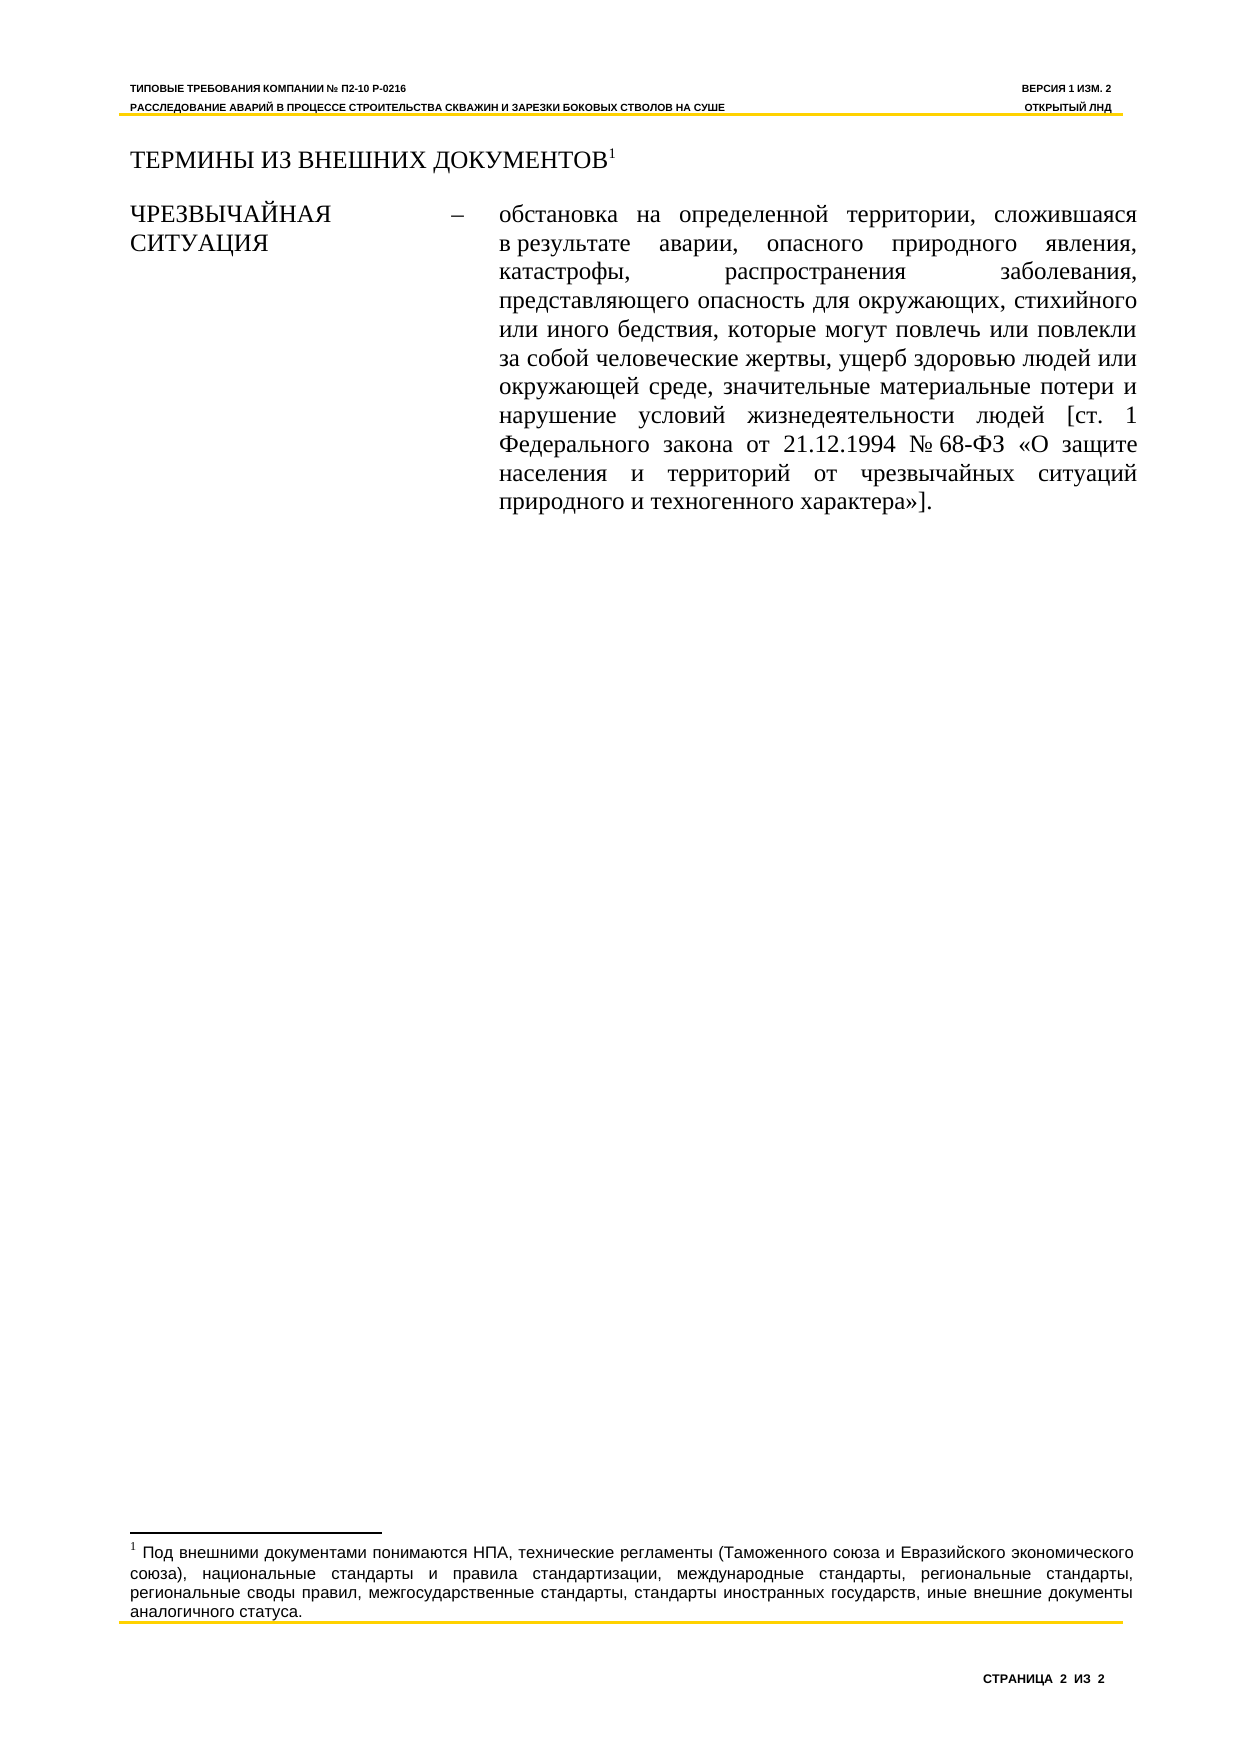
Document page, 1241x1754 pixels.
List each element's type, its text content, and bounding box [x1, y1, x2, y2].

table_header ЧРЕЗВЫЧАЙНАЯ СИТУАЦИЯ [119, 186, 440, 528]
table_header обстановка на определенной территории, сложившаяся в результате аварии, опасного природного явления, катастрофы, распространения заболевания, представляющего опасность для окружающих, стихийного или иного бедствия, которые могут повлечь или повлекли за собой человеческие жертвы, ущерб здоровью людей или окружающей среде, значительные материальные потери и нарушение условий жизнедеятельности людей [ст. 1 Федерального закона от 21.12.1994 № 68-ФЗ «О защите населения и территорий от чрезвычайных ситуаций природного и техногенного характера»]. [484, 186, 1149, 528]
text ТЕРМИНЫ ИЗ ВНЕШНИХ ДОКУМЕНТОВ [130, 145, 1134, 174]
table_header – [440, 186, 484, 528]
